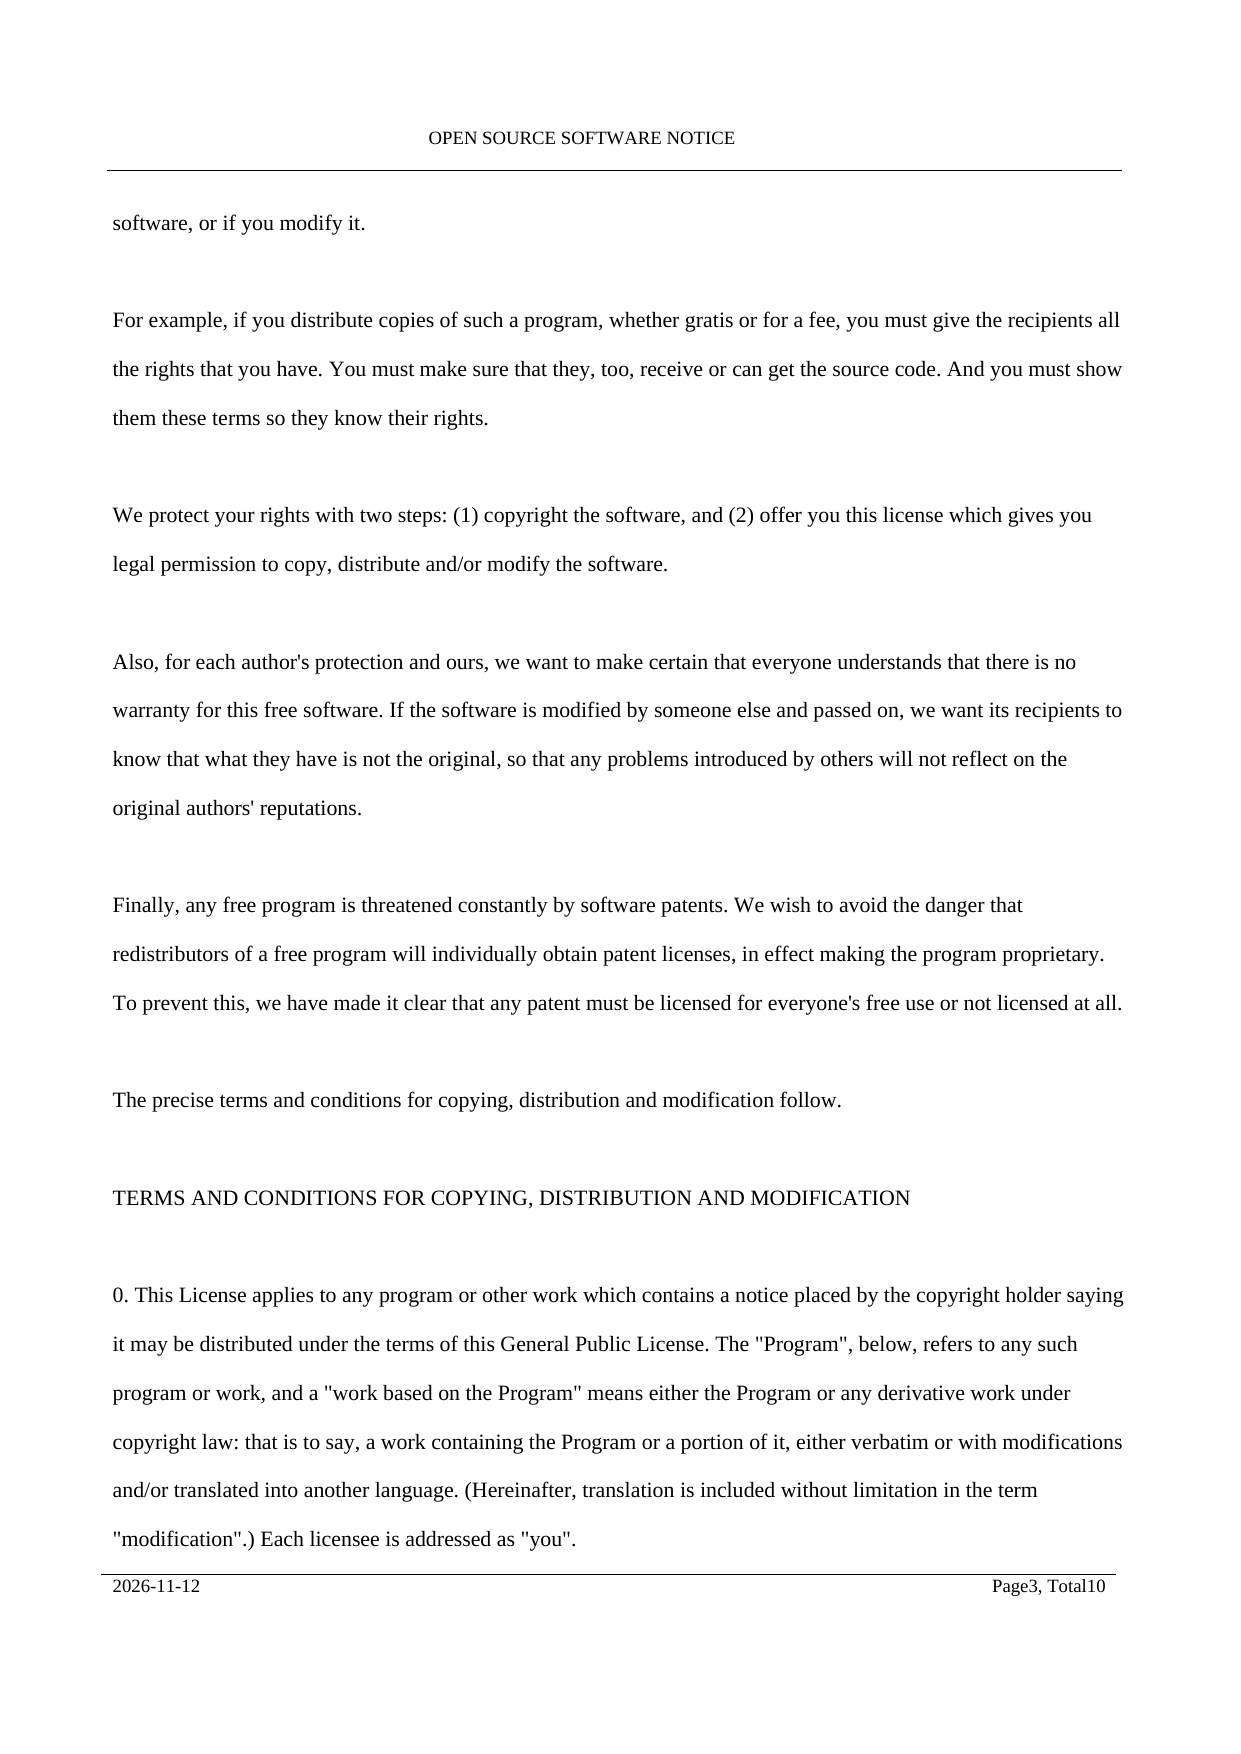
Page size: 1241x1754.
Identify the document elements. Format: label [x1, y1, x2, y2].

text [112, 206, 1128, 1555]
